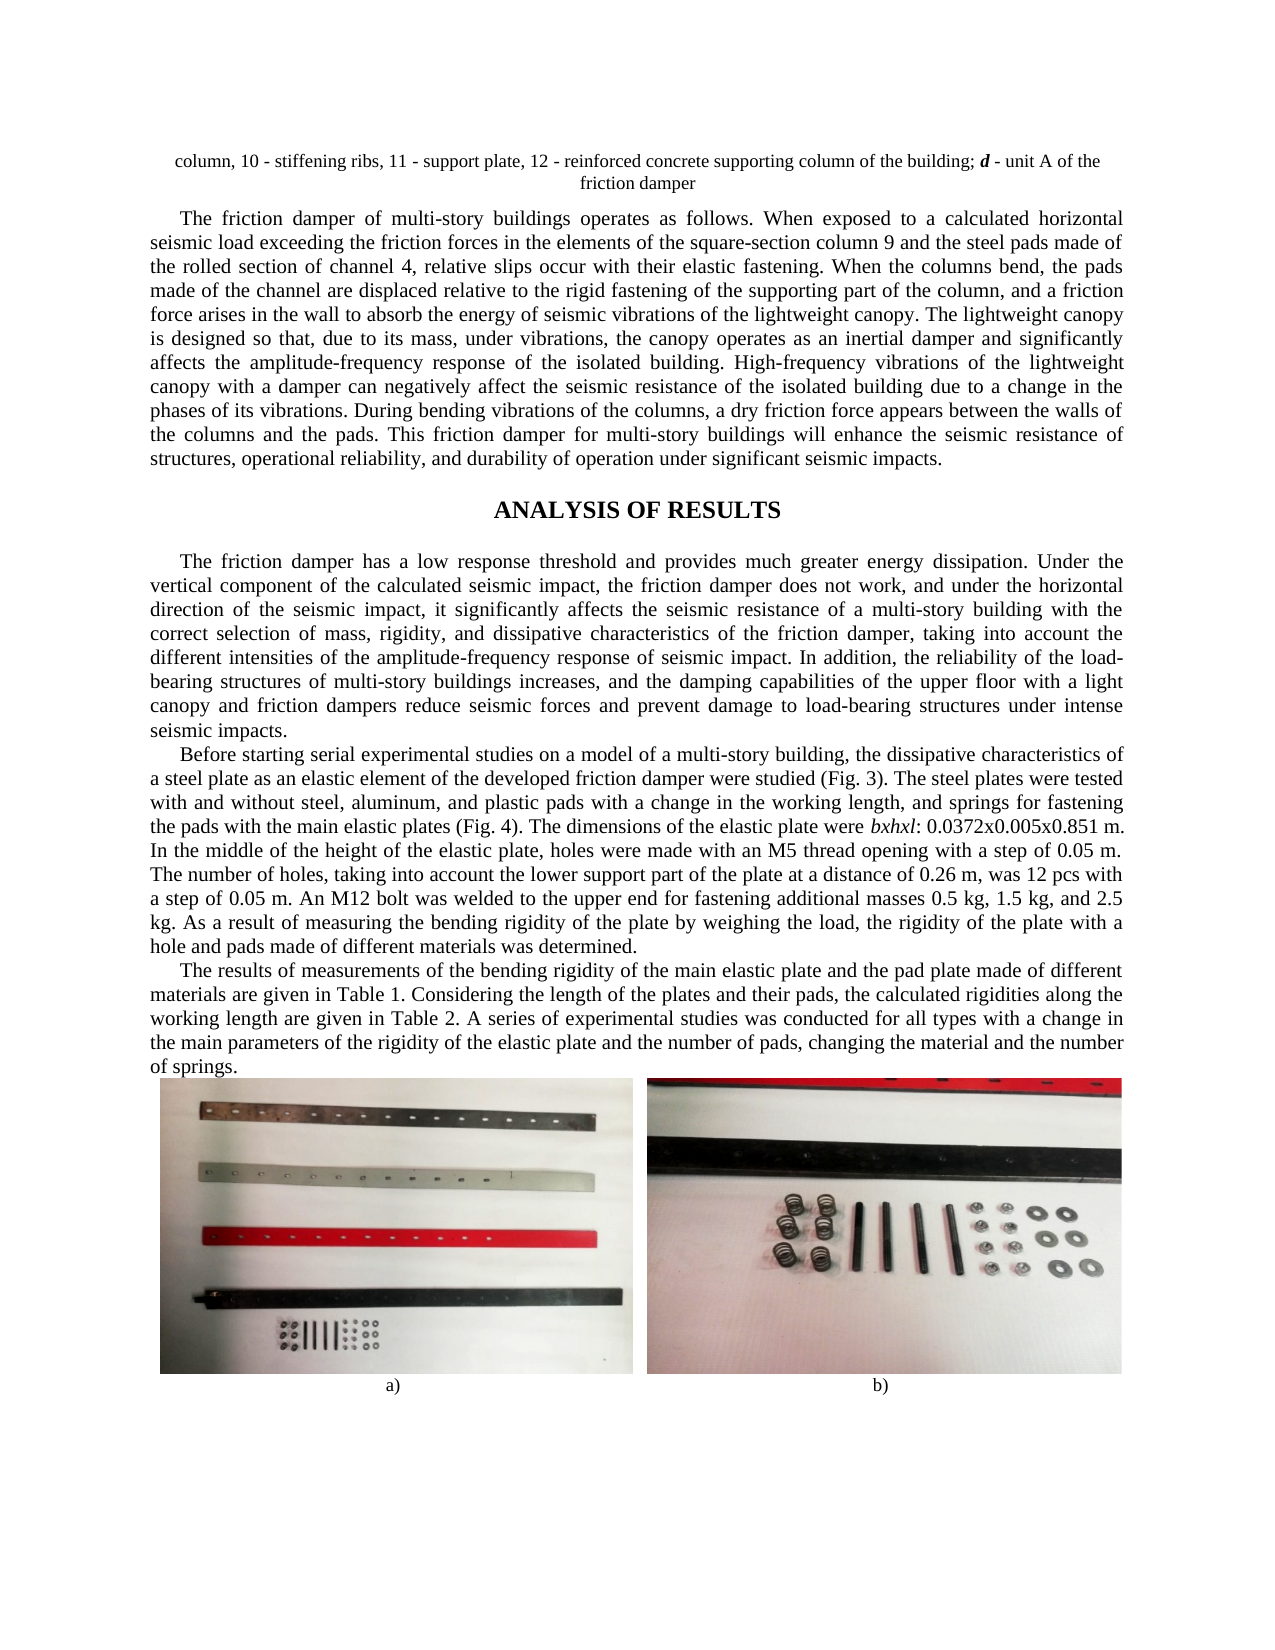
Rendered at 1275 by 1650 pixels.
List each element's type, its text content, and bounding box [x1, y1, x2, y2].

text The results of measurements of the bending rigidity of the main elastic plate and the pad plate made of different materials are given in Table 1. Considering the length of the plates and their pads, the calculated rigidities along the working length are given in Table 2. A series of experimental studies was conducted for all types with a change in the main parameters of the rigidity of the elastic plate and the number of pads, changing the material and the number of springs. [150, 958, 1125, 1078]
subtitle Analysis of results [150, 495, 1125, 524]
text The friction damper has a low response threshold and provides much greater energy dissipation. Under the vertical component of the calculated seismic impact, the friction damper does not work, and under the horizontal direction of the seismic impact, it significantly affects the seismic resistance of a multi-story building with the correct selection of mass, rigidity, and dissipative characteristics of the friction damper, taking into account the different intensities of the amplitude-frequency response of seismic impact. In addition, the reliability of the load-bearing structures of multi-story buildings increases, and the damping capabilities of the upper floor with a light canopy and friction dampers reduce seismic forces and prevent damage to load-bearing structures under intense seismic impacts. [150, 549, 1125, 742]
table_header a) [150, 1079, 636, 1395]
text The friction damper of multi-story buildings operates as follows. When exposed to a calculated horizontal seismic load exceeding the friction forces in the elements of the square-section column 9 and the steel pads made of the rolled section of channel 4, relative slips occur with their elastic fastening. When the columns bend, the pads made of the channel are displaced relative to the rigid fastening of the supporting part of the column, and a friction force arises in the wall to absorb the energy of seismic vibrations of the lightweight canopy. The lightweight canopy is designed so that, due to its mass, under vibrations, the canopy operates as an inertial damper and significantly affects the amplitude-frequency response of the isolated building. High-frequency vibrations of the lightweight canopy with a damper can negatively affect the seismic resistance of the isolated building due to a change in the phases of its vibrations. During bending vibrations of the columns, a dry friction force appears between the walls of the columns and the pads. This friction damper for multi-story buildings will enhance the seismic resistance of structures, operational reliability, and durability of operation under significant seismic impacts. [150, 206, 1125, 470]
text Before starting serial experimental studies on a model of a multi-story building, the dissipative characteristics of a steel plate as an elastic element of the developed friction damper were studied (Fig. 3). The steel plates were tested with and without steel, aluminum, and plastic pads with a change in the working length, and springs for fastening the pads with the main elastic plates (Fig. 4). The dimensions of the elastic plate were bxhxl: 0.0372x0.005x0.851 m. In the middle of the height of the elastic plate, holes were made with an M5 thread opening with a step of 0.05 m. The number of holes, taking into account the lower support part of the plate at a distance of 0.26 m, was 12 pcs with a step of 0.05 m. An M12 bolt was welded to the upper end for fastening additional masses 0.5 kg, 1.5 kg, and 2.5 kg. As a result of measuring the bending rigidity of the plate by weighing the load, the rigidity of the plate with a hole and pads made of different materials was determined. [150, 742, 1125, 958]
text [150, 150, 1125, 193]
table_header b) [636, 1079, 1125, 1395]
